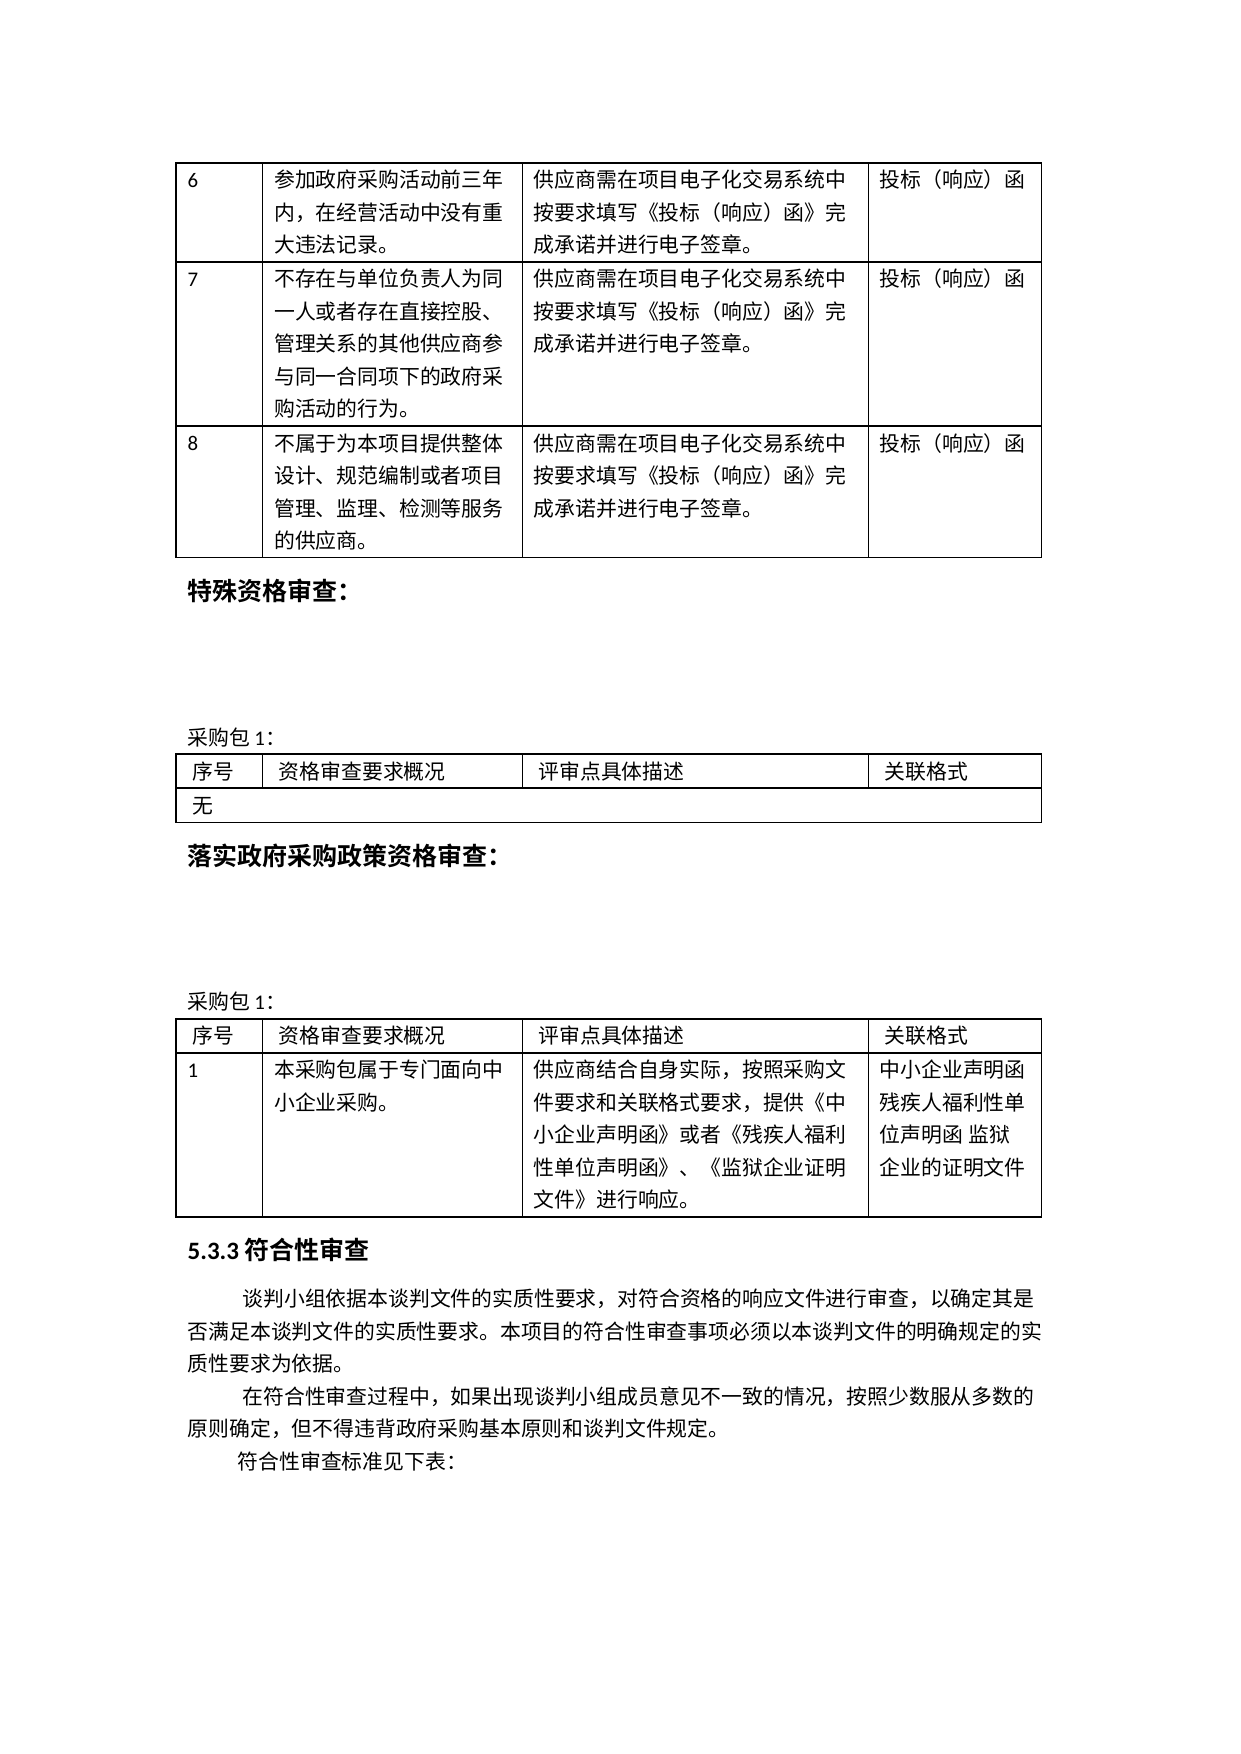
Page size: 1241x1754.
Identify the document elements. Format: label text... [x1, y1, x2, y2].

table_cell 不属于为本项目提供整体设计、规范编制或者项目管理、监理、检测等服务的供应商。 [263, 427, 522, 557]
table_cell 无 [177, 789, 1041, 821]
table_header 序号 [177, 755, 262, 787]
text 落实政府采购政策资格审查： [187, 823, 1053, 888]
text 采购包1： [187, 721, 1053, 753]
text 采购包1： [187, 985, 1053, 1018]
table_cell 本采购包属于专门面向中小企业采购。 [263, 1054, 522, 1216]
table_header 关联格式 [869, 1020, 1041, 1052]
text 在符合性审查过程中，如果出现谈判小组成员意见不一致的情况，按照少数服从多数的原则确定，但不得违背政府采购基本原则和谈判文件规定。 [187, 1380, 1053, 1445]
table_header 评审点具体描述 [523, 755, 868, 787]
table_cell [523, 164, 868, 261]
table_cell 供应商结合自身实际，按照采购文件要求和关联格式要求，提供《中小企业声明函》或者《残疾人福利性单位声明函》、《监狱企业证明文件》进行响应。 [523, 1054, 868, 1216]
table_cell 6 [177, 164, 262, 261]
table_cell 中小企业声明函 残疾人福利性单位声明函 监狱企业的证明文件 [869, 1054, 1041, 1216]
table_cell 投标（响应）函 [869, 427, 1041, 557]
table_header 资格审查要求概况 [263, 755, 522, 787]
table_header 评审点具体描述 [523, 1020, 868, 1052]
text 5.3.3符合性审查 [187, 1218, 1053, 1283]
table_cell 投标（响应）函 [869, 164, 1041, 261]
table_cell 1 [177, 1054, 262, 1216]
table_header 关联格式 [869, 755, 1041, 787]
text 谈判小组依据本谈判文件的实质性要求，对符合资格的响应文件进行审查，以确定其是否满足本谈判文件的实质性要求。本项目的符合性审查事项必须以本谈判文件的明确规定的实质性要求为依据。 [187, 1283, 1053, 1380]
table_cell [523, 263, 868, 425]
table_cell 供应商需在项目电子化交易系统中按要求填写《投标（响应）函》完成承诺并进行电子签章。 [523, 427, 868, 557]
table_header 序号 [177, 1020, 262, 1052]
table_header 资格审查要求概况 [263, 1020, 522, 1052]
text 特殊资格审查： [187, 558, 1053, 623]
table_cell 8 [177, 427, 262, 557]
table_cell 参加政府采购活动前三年内，在经营活动中没有重大违法记录。 [263, 164, 522, 261]
table_cell 不存在与单位负责人为同一人或者存在直接控股、管理关系的其他供应商参与同一合同项下的政府采购活动的行为。 [263, 263, 522, 425]
table_cell 投标（响应）函 [869, 263, 1041, 425]
text 符合性审查标准见下表： [187, 1445, 1053, 1478]
table_cell 7 [177, 263, 262, 425]
